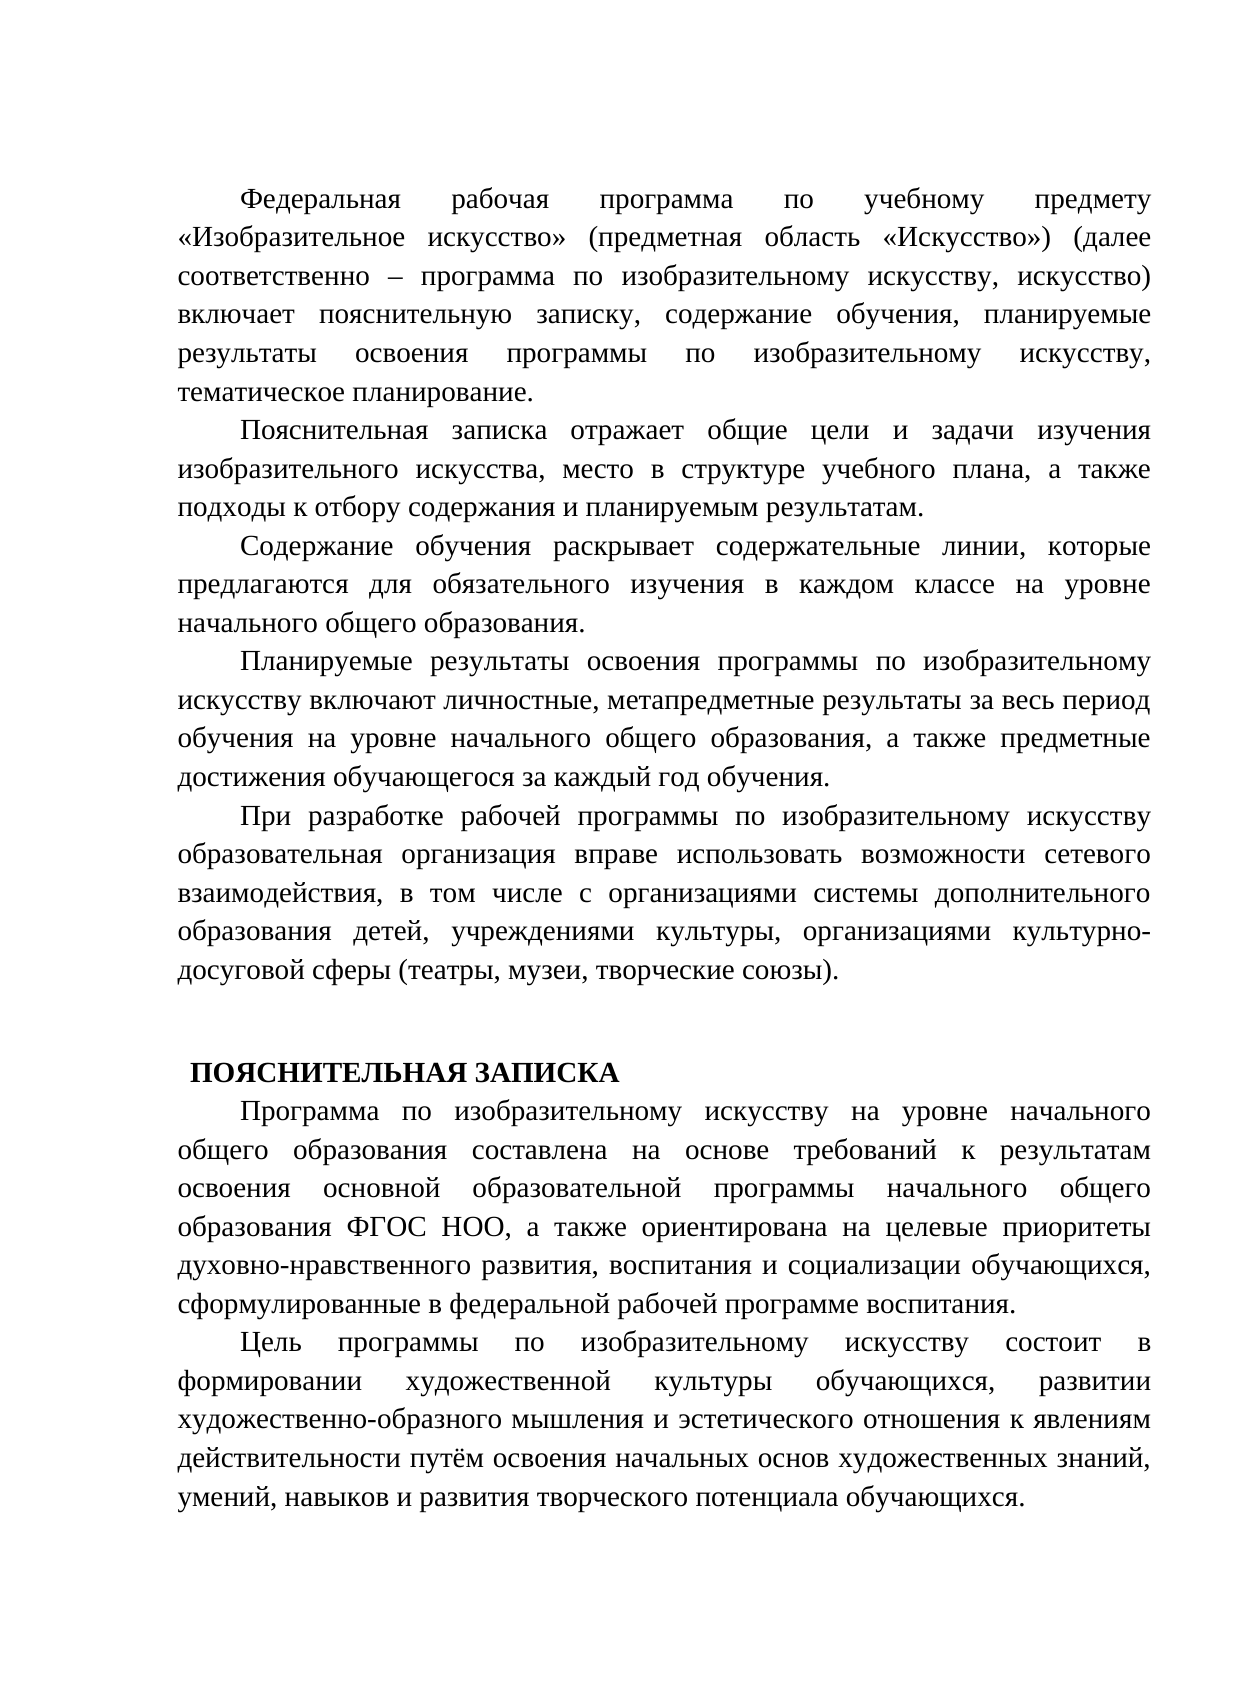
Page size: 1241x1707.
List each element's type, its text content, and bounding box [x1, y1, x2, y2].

text ПОЯСНИТЕЛЬНАЯ ЗАПИСКА [190, 1055, 1152, 1088]
text Планируемые результаты освоения программы по изобразительному искусству включают личностные, метапредметные результаты за весь период обучения на уровне начального общего образования, а также предметные достижения обучающегося за каждый год обучения. [177, 643, 1152, 793]
text При разработке рабочей программы по изобразительному искусству образовательная организация вправе использовать возможности сетевого взаимодействия, в том числе с организациями системы дополнительного образования детей, учреждениями культуры, организациями культурно-досуговой сферы (театры, музеи, творческие союзы). [177, 798, 1152, 985]
text Федеральная рабочая программа по учебному предмету «Изобразительное искусство» (предметная область «Искусство») (далее соответственно – программа по изобразительному искусству, искусство) включает пояснительную записку, содержание обучения, планируемые результаты освоения программы по изобразительному искусству, тематическое планирование. [177, 181, 1152, 407]
text Пояснительная записка отражает общие цели и задачи изучения изобразительного искусства, место в структуре учебного плана, а также подходы к отбору содержания и планируемым результатам. [177, 412, 1152, 523]
text Содержание обучения раскрывает содержательные линии, которые предлагаются для обязательного изучения в каждом классе на уровне начального общего образования. [177, 528, 1152, 638]
text Цель программы по изобразительному искусству состоит в формировании художественной культуры обучающихся, развитии художественно-образного мышления и эстетического отношения к явлениям действительности путём освоения начальных основ художественных знаний, умений, навыков и развития творческого потенциала обучающихся. [177, 1324, 1152, 1512]
text Программа по изобразительному искусству на уровне начального общего образования составлена на основе требований к результатам освоения основной образовательной программы начального общего образования ФГОС НОО, а также ориентирована на целевые приоритеты духовно-нравственного развития, воспитания и социализации обучающихся, сформулированные в федеральной рабочей программе воспитания. [177, 1093, 1152, 1319]
